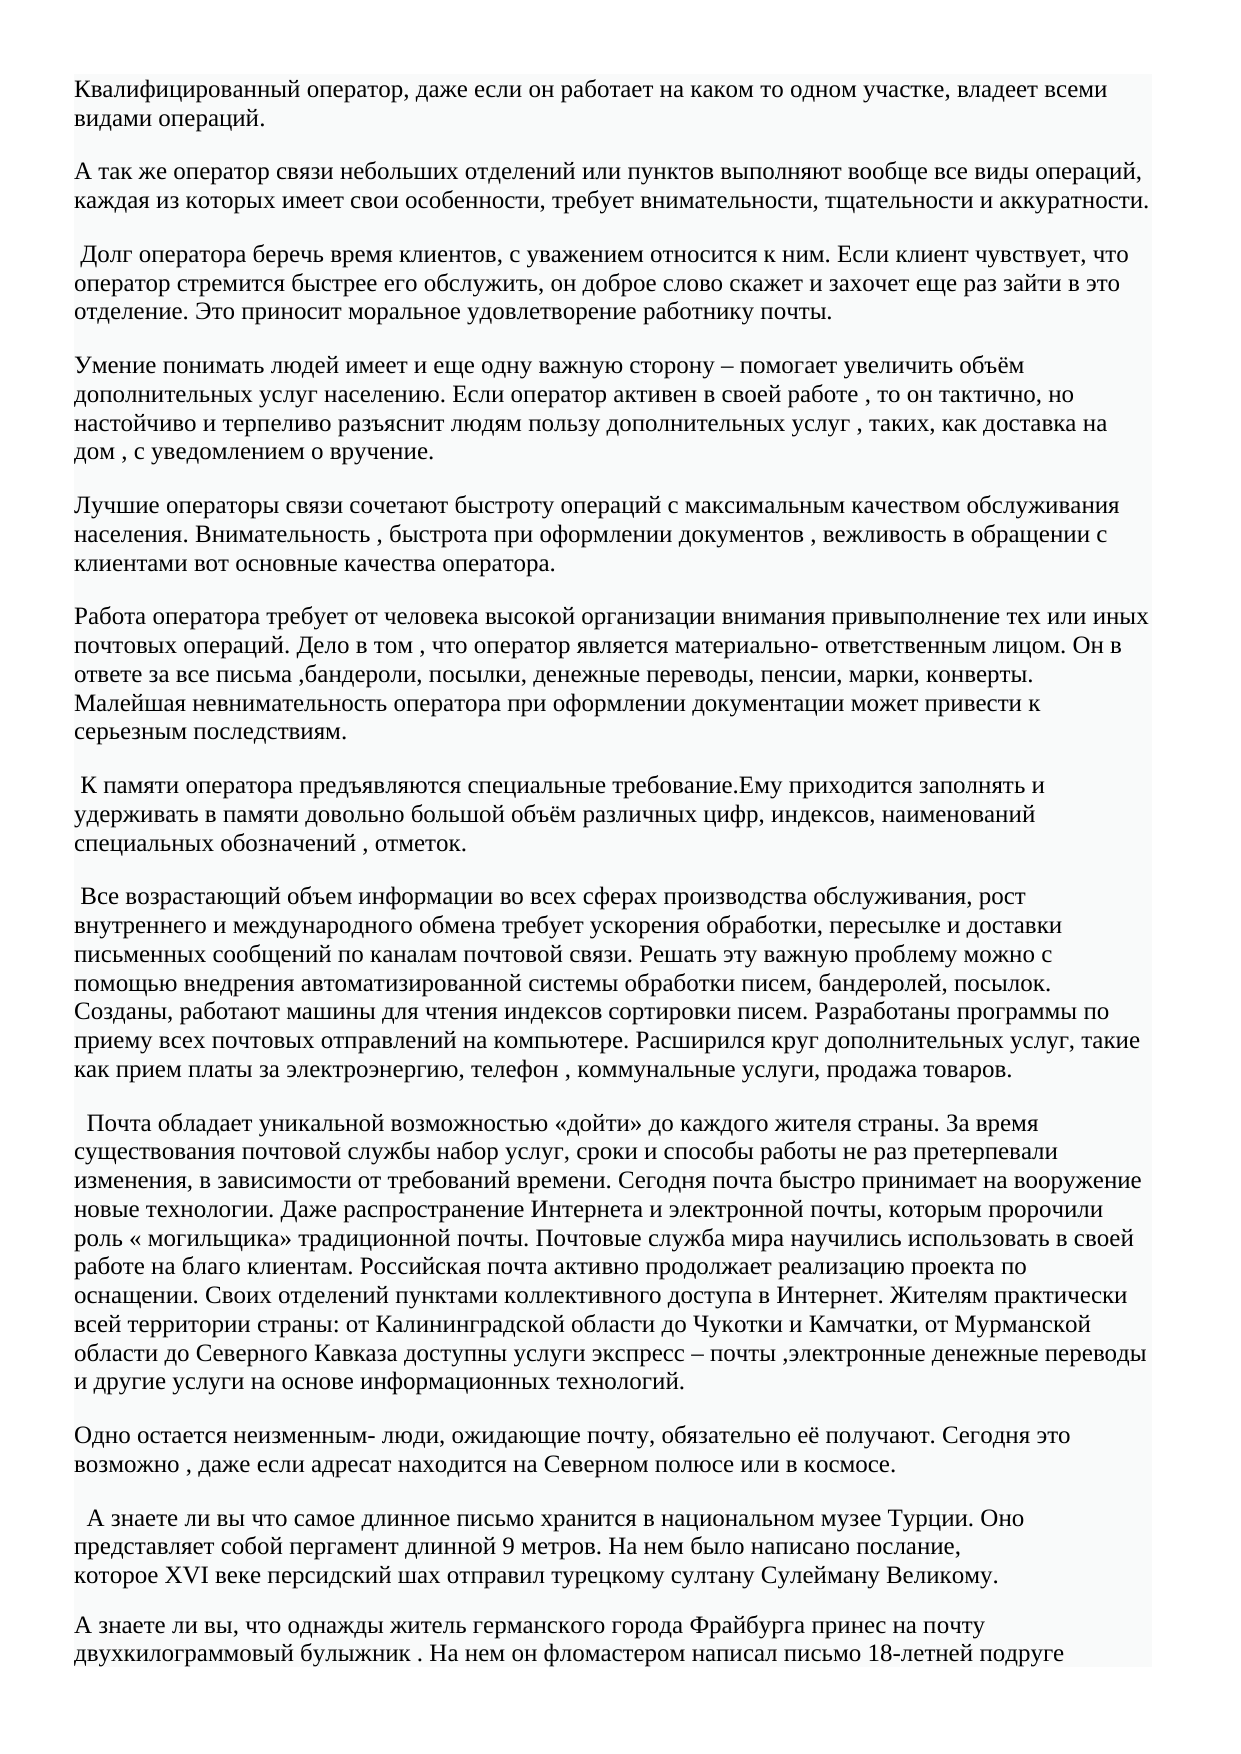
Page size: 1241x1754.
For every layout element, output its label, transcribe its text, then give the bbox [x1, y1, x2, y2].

text Работа оператора требует от человека высокой организации внимания привыполнение тех или иных почтовых операций. Дело в том , что оператор является материально- ответственным лицом. Он в ответе за все письма ,бандероли, посылки, денежные переводы, пенсии, марки, конверты. Малейшая невнимательность оператора при оформлении документации может привести к серьезным последствиям. [74, 601, 1152, 745]
text Лучшие операторы связи сочетают быстроту операций с максимальным качеством обслуживания населения. Внимательность , быстрота при оформлении документов , вежливость в обращении с клиентами вот основные качества оператора. [74, 490, 1152, 576]
text Все возрастающий объем информации во всех сферах производства обслуживания, рост внутреннего и международного обмена требует ускорения обработки, пересылке и доставки письменных сообщений по каналам почтовой связи. Решать эту важную проблему можно с помощью внедрения автоматизированной системы обработки писем, бандеролей, посылок. Созданы, работают машины для чтения индексов сортировки писем. Разработаны программы по приему всех почтовых отправлений на компьютере. Расширился круг дополнительных услуг, такие как прием платы за электроэнергию, телефон , коммунальные услуги, продажа товаров. [74, 881, 1152, 1083]
text А так же оператор связи небольших отделений или пунктов выполняют вообще все виды операций, каждая из которых имеет свои особенности, требует внимательности, тщательности и аккуратности. [74, 156, 1152, 214]
text Умение понимать людей имеет и еще одну важную сторону – помогает увеличить объём дополнительных услуг населению. Если оператор активен в своей работе , то он тактично, но настойчиво и терпеливо разъяснит людям пользу дополнительных услуг , таких, как доставка на дом , с уведомлением о вручение. [74, 350, 1152, 465]
text Почта обладает уникальной возможностью «дойти» до каждого жителя страны. За время существования почтовой службы набор услуг, сроки и способы работы не раз претерпевали изменения, в зависимости от требований времени. Сегодня почта быстро принимает на вооружение новые технологии. Даже распространение Интернета и электронной почты, которым пророчили роль « могильщика» традиционной почты. Почтовые служба мира научились использовать в своей работе на благо клиентам. Российская почта активно продолжает реализацию проекта по оснащении. Своих отделений пунктами коллективного доступа в Интернет. Жителям практически всей территории страны: от Калининградской области до Чукотки и Камчатки, от Мурманской области до Северного Кавказа доступны услуги экспресс – почты ,электронные денежные переводы и другие услуги на основе информационных технологий. [74, 1108, 1152, 1395]
text Долг оператора беречь время клиентов, с уважением относится к ним. Если клиент чувствует, что оператор стремится быстрее его обслужить, он доброе слово скажет и захочет еще раз зайти в это отделение. Это приносит моральное удовлетворение работнику почты. [74, 239, 1152, 325]
text А знаете ли вы что самое длинное письмо хранится в национальном музее Турции. Оно представляет собой пергамент длинной 9 метров. На нем было написано послание, которое XVI веке персидский шах отправил турецкому султану Сулейману Великому. [74, 1503, 1152, 1589]
text Квалифицированный оператор, даже если он работает на каком то одном участке, владеет всеми видами операций. [74, 74, 1152, 131]
text К памяти оператора предъявляются специальные требование.Ему приходится заполнять и удерживать в памяти довольно большой объём различных цифр, индексов, наименований специальных обозначений , отметок. [74, 770, 1152, 856]
text Одно остается неизменным- люди, ожидающие почту, обязательно её получают. Сегодня это возможно , даже если адресат находится на Северном полюсе или в космосе. [74, 1420, 1152, 1478]
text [74, 1610, 1152, 1667]
